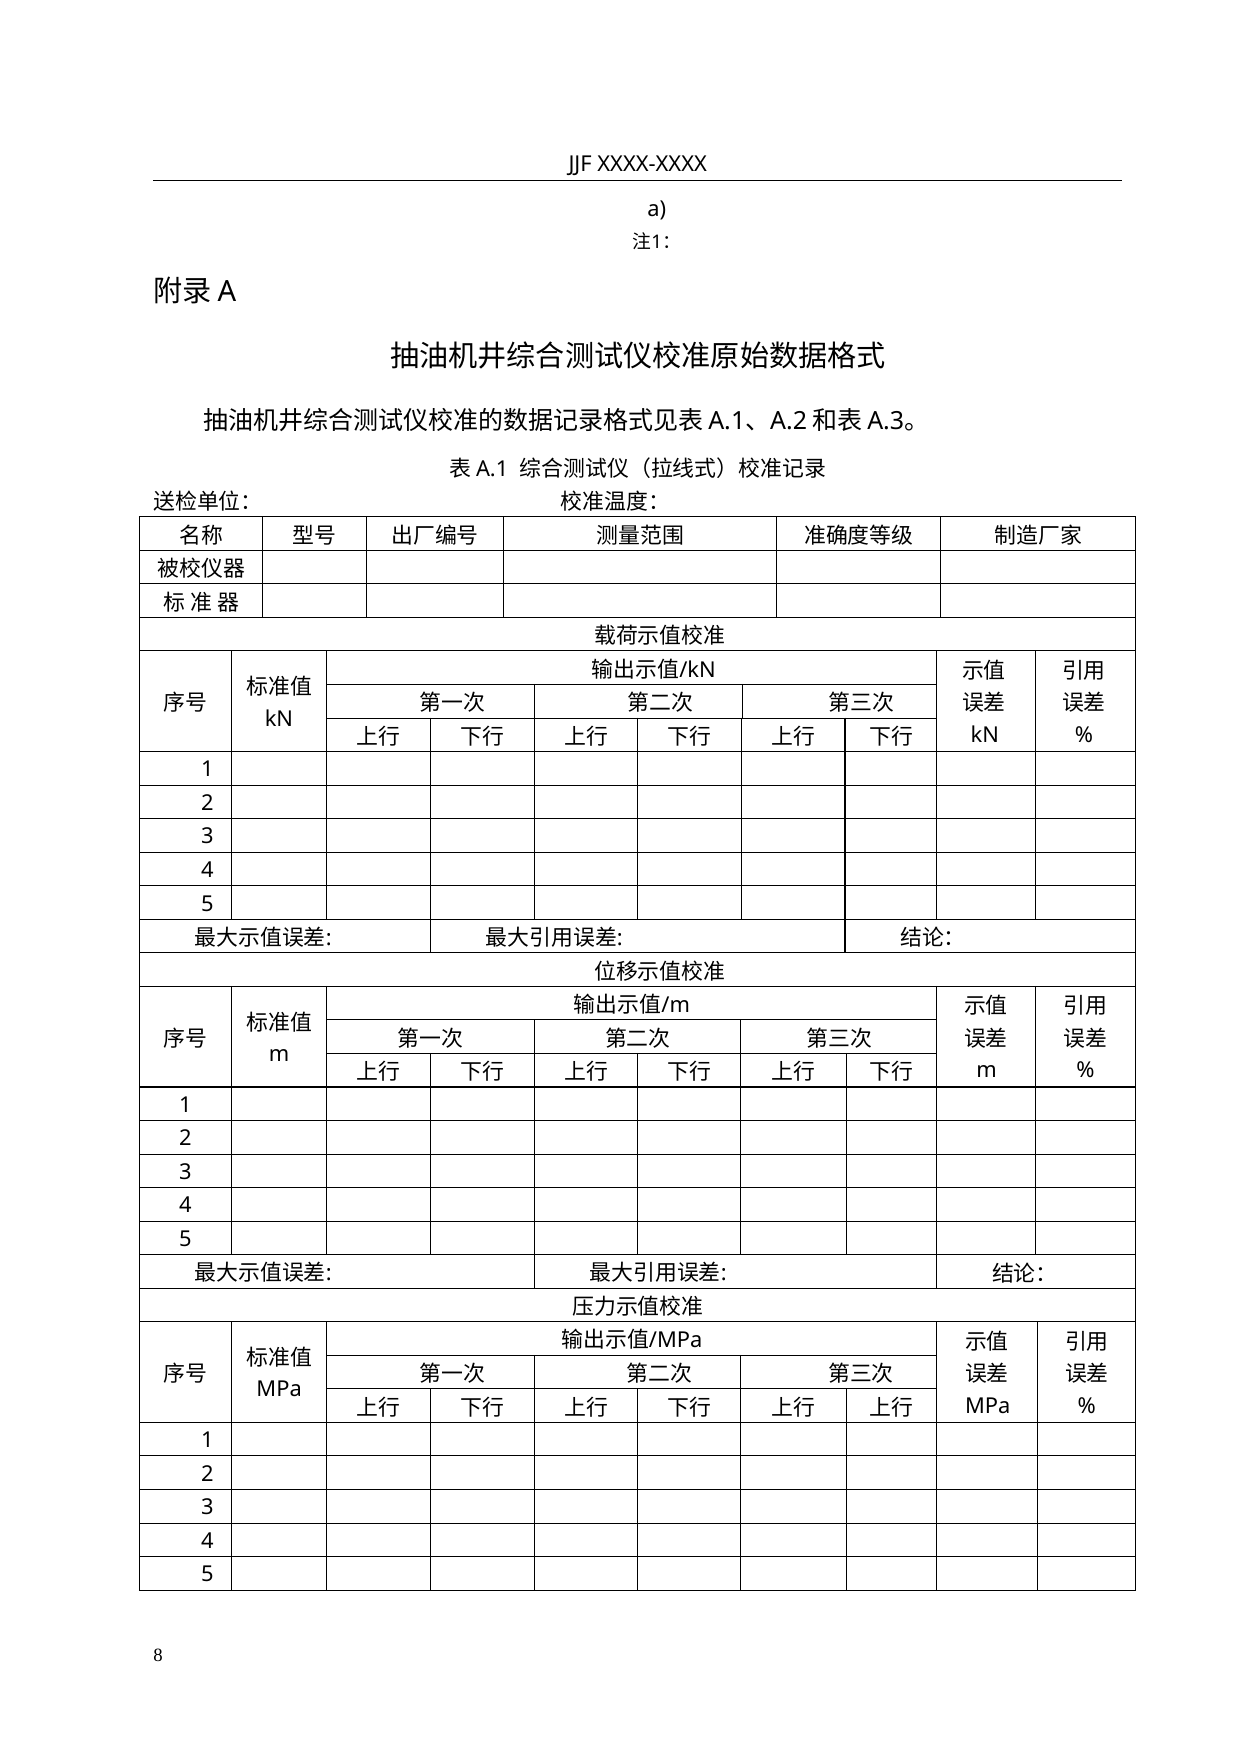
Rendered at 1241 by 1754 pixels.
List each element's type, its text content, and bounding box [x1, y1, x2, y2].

table_cell 压力示值校准 [140, 1289, 1135, 1321]
table_cell [638, 1490, 740, 1522]
table_cell [741, 1490, 846, 1522]
table_header 出厂编号 [367, 517, 503, 550]
table_cell [638, 752, 741, 784]
table_cell [937, 1557, 1037, 1589]
table_cell [535, 1155, 637, 1187]
table_cell [741, 1524, 846, 1556]
table_cell 下行 [638, 1389, 740, 1422]
table_cell 下行 [847, 1054, 936, 1086]
table_cell 上行 [327, 1389, 430, 1422]
table_cell [741, 1155, 846, 1187]
table_cell 引用 误差 % [1036, 651, 1135, 751]
table_cell [937, 1088, 1035, 1120]
table_cell [367, 584, 503, 617]
table_cell 输出示值/MPa [327, 1322, 936, 1355]
table_cell [504, 551, 776, 583]
table_cell 引用 误差 % [1036, 987, 1135, 1086]
table_cell 标准值 kN [232, 651, 326, 751]
table_cell [1036, 1188, 1135, 1221]
table_cell [535, 1557, 637, 1589]
table_cell [535, 752, 637, 784]
text 表A.1 综合测试仪（拉线式）校准记录 [153, 451, 1122, 484]
table_cell [1036, 786, 1135, 818]
table_cell 第二次 [535, 685, 742, 717]
table_cell [1036, 1088, 1135, 1120]
table_cell 5 [140, 886, 231, 919]
table_cell [638, 1456, 740, 1489]
table_cell [327, 786, 430, 818]
table_cell [263, 584, 366, 617]
table_header 名称 [140, 517, 262, 550]
table_cell [847, 1222, 936, 1254]
text 抽油机井综合测试仪校准原始数据格式 [153, 321, 1122, 386]
table_cell [431, 1222, 534, 1254]
table_cell [535, 1524, 637, 1556]
table_cell [1038, 1423, 1135, 1455]
table_cell [431, 1490, 534, 1522]
table_cell [232, 1423, 326, 1455]
table_cell [937, 1456, 1037, 1489]
table_cell [327, 1456, 430, 1489]
table_cell [1036, 1222, 1135, 1254]
table_cell 输出示值/kN [327, 651, 936, 684]
table_cell [638, 1222, 740, 1254]
table_cell [638, 1121, 740, 1153]
table_cell [638, 1155, 740, 1187]
table_cell 结论： [937, 1255, 1135, 1288]
table_cell 2 [140, 786, 231, 818]
table_cell 标 准 器 [140, 584, 262, 617]
table_cell 第一次 [327, 1356, 534, 1388]
table_cell 第二次 [535, 1020, 740, 1053]
table_cell 最大示值误差: [140, 1255, 534, 1288]
table_cell [777, 551, 940, 583]
table_cell [847, 1188, 936, 1221]
table_cell [327, 1423, 430, 1455]
table_cell 载荷示值校准 [140, 618, 1135, 650]
table_cell [741, 1088, 846, 1120]
table_cell 第三次 [741, 1356, 936, 1388]
table_cell 3 [140, 1490, 231, 1522]
table_cell [535, 1222, 637, 1254]
table_cell [431, 853, 534, 885]
table_cell [327, 1222, 430, 1254]
table_cell [638, 1423, 740, 1455]
table_cell 第二次 [535, 1356, 740, 1388]
table_cell 上行 [535, 719, 637, 751]
table_cell 上行 [327, 719, 430, 751]
table_cell [232, 1524, 326, 1556]
table_cell 上行 [535, 1389, 637, 1422]
table_cell [1038, 1456, 1135, 1489]
table_cell [431, 1524, 534, 1556]
table_cell 上行 [535, 1054, 637, 1086]
table_cell [741, 1188, 846, 1221]
table_cell 序号 [140, 1322, 231, 1422]
table_cell 被校仪器 [140, 551, 262, 583]
table_cell [1036, 853, 1135, 885]
table_cell [638, 1557, 740, 1589]
table_cell [535, 1490, 637, 1522]
table_cell 第一次 [327, 685, 534, 717]
table_cell 4 [140, 1524, 231, 1556]
table_cell [232, 752, 326, 784]
table_cell [846, 853, 936, 885]
table_cell 引用 误差 % [1038, 1322, 1135, 1422]
table_cell 最大引用误差: [535, 1255, 936, 1288]
table_cell [232, 886, 326, 919]
table_cell [941, 584, 1135, 617]
table_cell 上行 [742, 719, 844, 751]
table_cell [535, 1456, 637, 1489]
table_cell [232, 1155, 326, 1187]
table_cell [741, 1121, 846, 1153]
table_cell [937, 886, 1035, 919]
table_cell [847, 1155, 936, 1187]
table_cell [941, 551, 1135, 583]
table_cell [937, 1490, 1037, 1522]
table_cell [431, 1557, 534, 1589]
table_cell [535, 853, 637, 885]
table_cell [937, 853, 1035, 885]
table_cell [741, 1222, 846, 1254]
table_cell 3 [140, 819, 231, 852]
table_cell [431, 786, 534, 818]
table_cell [742, 752, 844, 784]
table_cell [937, 786, 1035, 818]
table_cell [327, 1524, 430, 1556]
table_cell [777, 584, 940, 617]
table_cell 上行 [741, 1054, 846, 1086]
table_cell [327, 1155, 430, 1187]
table_cell [232, 1557, 326, 1589]
table_cell [847, 1121, 936, 1153]
text 送检单位： 校准温度： [153, 484, 1122, 516]
table_cell [431, 819, 534, 852]
table_cell [937, 1155, 1035, 1187]
table_cell 2 [140, 1456, 231, 1489]
table_cell 示值 误差 kN [937, 651, 1035, 751]
table_cell [327, 752, 430, 784]
table_cell 下行 [431, 719, 534, 751]
table_cell [937, 752, 1035, 784]
table_cell [1038, 1557, 1135, 1589]
table_cell [327, 1188, 430, 1221]
table_cell [504, 584, 776, 617]
table_cell [638, 1188, 740, 1221]
table_cell 4 [140, 1188, 231, 1221]
table_cell [327, 1088, 430, 1120]
list a) [153, 191, 1122, 224]
table_header 准确度等级 [777, 517, 940, 550]
table_cell [535, 786, 637, 818]
table_cell 1 [140, 752, 231, 784]
table_cell [232, 1222, 326, 1254]
table_cell [232, 1121, 326, 1153]
table_cell [327, 886, 430, 919]
table_cell [847, 1423, 936, 1455]
table_cell 下行 [846, 719, 936, 751]
table_cell 5 [140, 1222, 231, 1254]
table_cell [1036, 886, 1135, 919]
table_cell [431, 886, 534, 919]
table_cell 1 [140, 1088, 231, 1120]
table_cell [937, 1423, 1037, 1455]
table_cell [327, 819, 430, 852]
table_cell 最大引用误差: [431, 920, 844, 952]
table_cell 示值 误差 MPa [937, 1322, 1037, 1422]
table_cell [937, 819, 1035, 852]
table_cell [263, 551, 366, 583]
table_cell [535, 886, 637, 919]
table_cell [638, 886, 741, 919]
table_cell [638, 853, 741, 885]
table_cell [1036, 1155, 1135, 1187]
table_cell 结论： [846, 920, 1135, 952]
table_cell [431, 1423, 534, 1455]
table_cell [232, 853, 326, 885]
table_cell [742, 853, 844, 885]
table_cell [846, 886, 936, 919]
table_cell [431, 1121, 534, 1153]
text 抽油机井综合测试仪校准的数据记录格式见表A.1、A.2和表A.3。 [153, 386, 1122, 451]
table_cell 1 [140, 1423, 231, 1455]
table_header 制造厂家 [941, 517, 1135, 550]
table_cell [535, 1188, 637, 1221]
table_cell [847, 1490, 936, 1522]
table_cell [846, 819, 936, 852]
table_cell [232, 1456, 326, 1489]
table_cell [327, 853, 430, 885]
table_header 型号 [263, 517, 366, 550]
table_cell 下行 [431, 1054, 534, 1086]
table_cell [638, 786, 741, 818]
table_cell 5 [140, 1557, 231, 1589]
table_cell 第三次 [741, 1020, 936, 1053]
table_cell [847, 1088, 936, 1120]
table_cell [327, 1490, 430, 1522]
table_cell [846, 786, 936, 818]
table_cell [431, 1456, 534, 1489]
table_cell 位移示值校准 [140, 953, 1135, 986]
table_cell [327, 1121, 430, 1153]
table_cell [742, 786, 844, 818]
table_cell 2 [140, 1121, 231, 1153]
table_cell [742, 886, 844, 919]
table_cell [638, 1088, 740, 1120]
table_cell [535, 819, 637, 852]
table_cell [232, 819, 326, 852]
table_cell 标准值 MPa [232, 1322, 326, 1422]
table_cell [535, 1423, 637, 1455]
table_cell 序号 [140, 987, 231, 1086]
table_cell [638, 819, 741, 852]
table_cell 序号 [140, 651, 231, 751]
table_cell 示值 误差 m [937, 987, 1035, 1086]
table_cell [367, 551, 503, 583]
table_cell 下行 [638, 1054, 740, 1086]
table_cell [638, 1524, 740, 1556]
table_cell [431, 1088, 534, 1120]
table_cell 下行 [431, 1389, 534, 1422]
table_cell [741, 1423, 846, 1455]
table_cell 第一次 [327, 1020, 534, 1053]
table_cell [327, 1557, 430, 1589]
table_cell 输出示值/m [327, 987, 936, 1019]
table_cell [847, 1456, 936, 1489]
table_cell 下行 [638, 719, 741, 751]
table_cell [232, 786, 326, 818]
table_cell [847, 1524, 936, 1556]
table_cell [535, 1088, 637, 1120]
table_cell [232, 1490, 326, 1522]
table_cell [1036, 819, 1135, 852]
table_cell [937, 1524, 1037, 1556]
table_cell [847, 1557, 936, 1589]
table_cell [937, 1222, 1035, 1254]
table_cell [431, 752, 534, 784]
table_cell [431, 1155, 534, 1187]
table_cell [431, 1188, 534, 1221]
table_cell 3 [140, 1155, 231, 1187]
table_cell [232, 1088, 326, 1120]
table_cell [1036, 1121, 1135, 1153]
table_cell 上行 [741, 1389, 846, 1422]
table_cell [937, 1121, 1035, 1153]
table_cell [1038, 1524, 1135, 1556]
table_cell 标准值 m [232, 987, 326, 1086]
table_cell [1036, 752, 1135, 784]
table_cell [846, 752, 936, 784]
table_cell 上行 [327, 1054, 430, 1086]
table_cell 4 [140, 853, 231, 885]
table_cell [1038, 1490, 1135, 1522]
list 附录A [153, 256, 1122, 321]
table_cell 第三次 [743, 685, 936, 717]
table_cell [232, 1188, 326, 1221]
table_cell 上行 [847, 1389, 936, 1422]
table_cell 最大示值误差: [140, 920, 430, 952]
table_cell [535, 1121, 637, 1153]
table_cell [742, 819, 844, 852]
table_cell [741, 1456, 846, 1489]
table_cell [741, 1557, 846, 1589]
table_header 测量范围 [504, 517, 776, 550]
table_cell [937, 1188, 1035, 1221]
